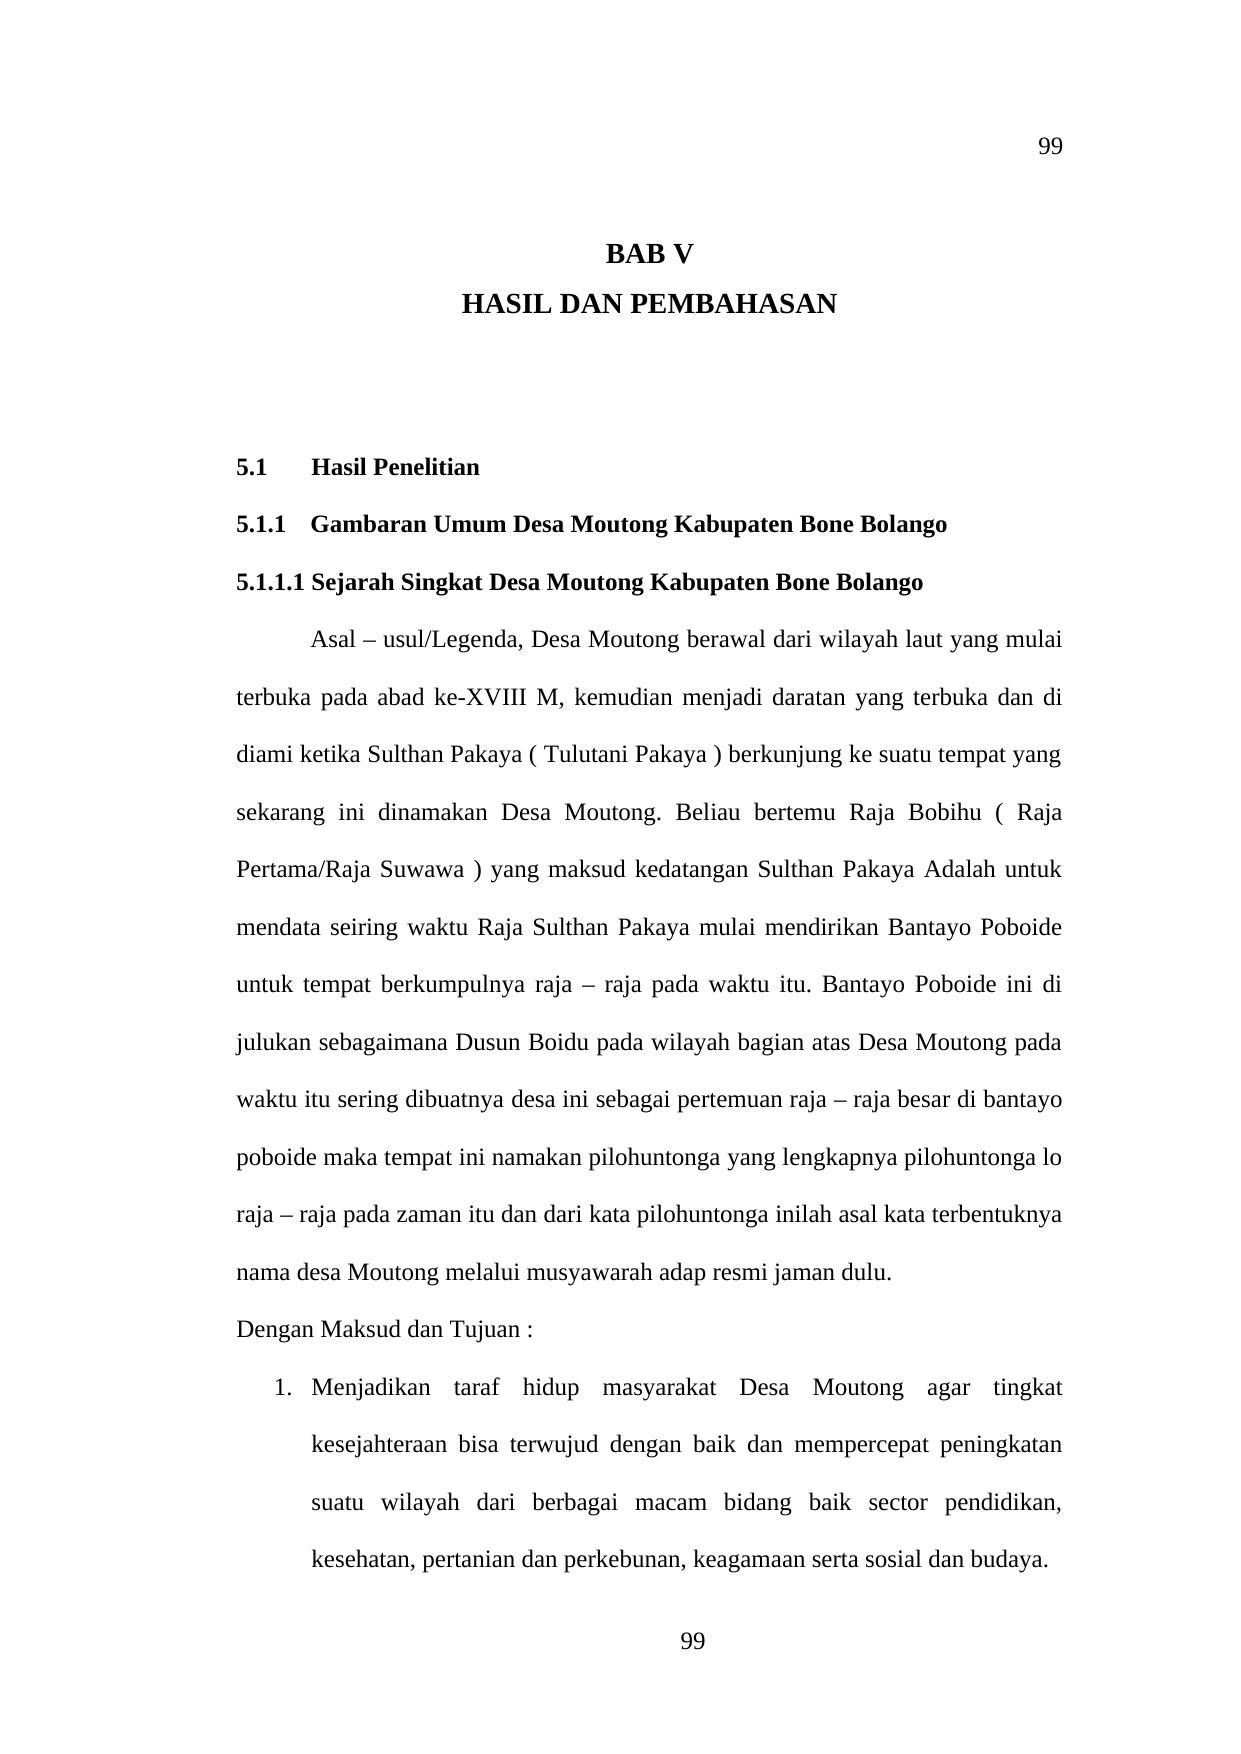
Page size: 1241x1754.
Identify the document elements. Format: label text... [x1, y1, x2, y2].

text 5.1.1 Gambaran Umum Desa Moutong Kabupaten Bone Bolango [236, 509, 1063, 538]
text BAB V [236, 236, 1063, 270]
list Menjadikan taraf hidup masyarakat Desa Moutong agar tingkat kesejahteraan bisa terwujud dengan baik dan mempercepat peningkatan suatu wilayah dari berbagai macam bidang baik sector pendidikan, kesehatan, pertanian dan perkebunan, keagamaan serta sosial dan budaya. [274, 1372, 1063, 1573]
text Asal – usul/Legenda, Desa Moutong berawal dari wilayah laut yang mulai terbuka pada abad ke-XVIII M, kemudian menjadi daratan yang terbuka dan di diami ketika Sulthan Pakaya ( Tulutani Pakaya ) berkunjung ke suatu tempat yang sekarang ini dinamakan Desa Moutong. Beliau bertemu Raja Bobihu ( Raja Pertama/Raja Suwawa ) yang maksud kedatangan Sulthan Pakaya Adalah untuk mendata seiring waktu Raja Sulthan Pakaya mulai mendirikan Bantayo Poboide untuk tempat berkumpulnya raja – raja pada waktu itu. Bantayo Poboide ini di julukan sebagaimana Dusun Boidu pada wilayah bagian atas Desa Moutong pada waktu itu sering dibuatnya desa ini sebagai pertemuan raja – raja besar di bantayo poboide maka tempat ini namakan pilohuntonga yang lengkapnya pilohuntonga lo raja – raja pada zaman itu dan dari kata pilohuntonga inilah asal kata terbentuknya nama desa Moutong melalui musyawarah adap resmi jaman dulu. [236, 624, 1063, 1286]
text Dengan Maksud dan Tujuan : [236, 1314, 1063, 1343]
text HASIL DAN PEMBAHASAN [236, 287, 1063, 320]
text 5.1 Hasil Penelitian [236, 452, 1063, 481]
text 5.1.1.1 Sejarah Singkat Desa Moutong Kabupaten Bone Bolango [236, 567, 1063, 596]
